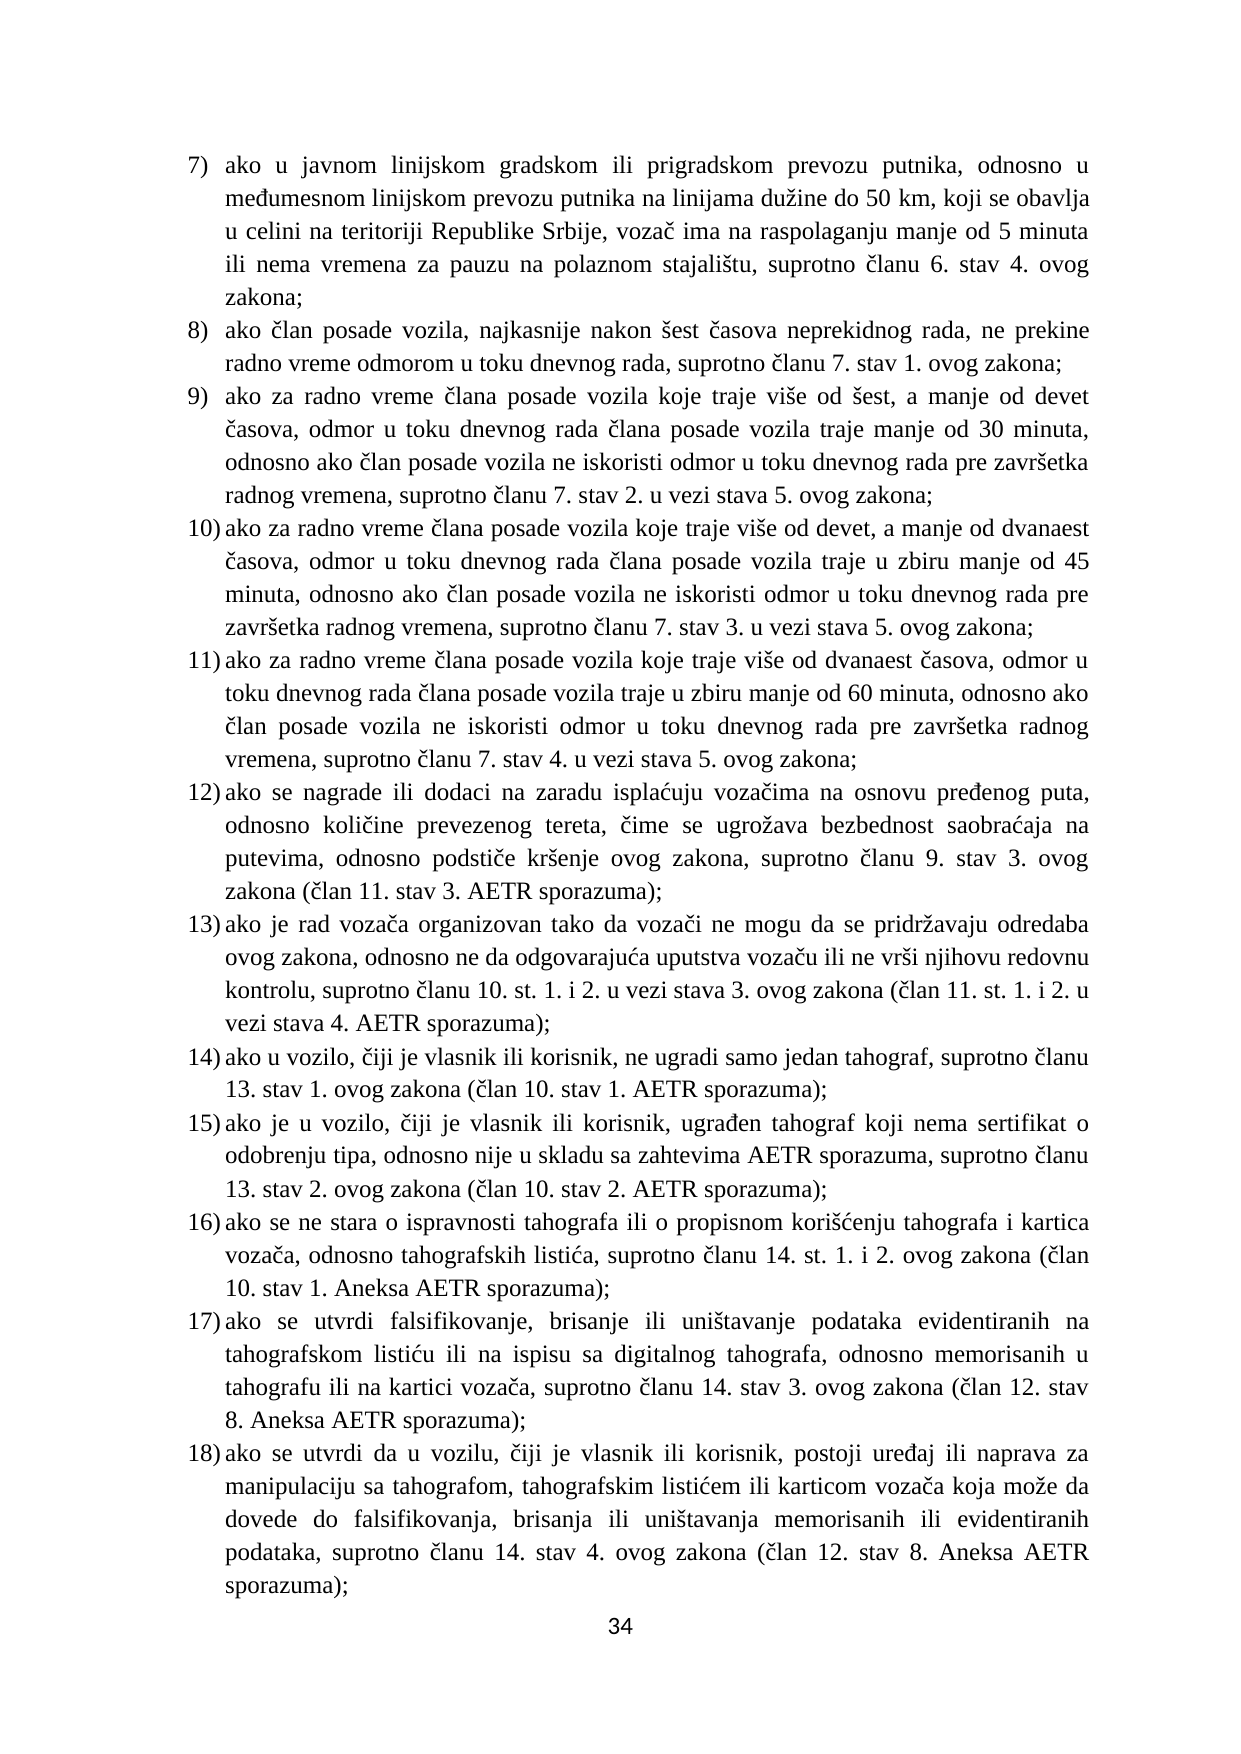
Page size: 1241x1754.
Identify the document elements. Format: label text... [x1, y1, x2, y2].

list ako za radno vreme člana posade vozila koje traje više od devet, a manje od dvanaest časova, odmor u toku dnevnog rada člana posade vozila traje u zbiru manje od 45 minuta, odnosno ako član posade vozila ne iskoristi odmor u toku dnevnog rada pre završetka radnog vremena, suprotno članu 7. stav 3. u vezi stava 5. ovog zakona; [187, 513, 1090, 641]
list ako se nagrade ili dodaci na zaradu isplaćuju vozačima na osnovu pređenog puta, odnosno količine prevezenog tereta, čime se ugrožava bezbednost saobraćaja na putevima, odnosno podstiče kršenje ovog zakona, suprotno članu 9. stav 3. ovog zakona (član 11. stav 3. AETR sporazuma); [187, 777, 1090, 905]
list ako za radno vreme člana posade vozila koje traje više od dvanaest časova, odmor u toku dnevnog rada člana posade vozila traje u zbiru manje od 60 minuta, odnosno ako član posade vozila ne iskoristi odmor u toku dnevnog rada pre završetka radnog vremena, suprotno članu 7. stav 4. u vezi stava 5. ovog zakona; [187, 645, 1090, 773]
list ako je rad vozača organizovan tako da vozači ne mogu da se pridržavaju odredaba ovog zakona, odnosno ne da odgovarajuća uputstva vozaču ili ne vrši njihovu redovnu kontrolu, suprotno članu 10. st. 1. i 2. u vezi stava 3. ovog zakona (član 11. st. 1. i 2. u vezi stava 4. AETR sporazuma); [187, 909, 1090, 1037]
list ako je u vozilo, čiji je vlasnik ili korisnik, ugrađen tahograf koji nema sertifikat o odobrenju tipa, odnosno nije u skladu sa zahtevima AETR sporazuma, suprotno članu 13. stav 2. ovog zakona (član 10. stav 2. AETR sporazuma); [187, 1108, 1090, 1202]
list ako član posade vozila, najkasnije nakon šest časova neprekidnog rada, ne prekine radno vreme odmorom u toku dnevnog rada, suprotno članu 7. stav 1. ovog zakona; [187, 315, 1090, 377]
list ako za radno vreme člana posade vozila koje traje više od šest, a manje od devet časova, odmor u toku dnevnog rada člana posade vozila traje manje od 30 minuta, odnosno ako član posade vozila ne iskoristi odmor u toku dnevnog rada pre završetka radnog vremena, suprotno članu 7. stav 2. u vezi stava 5. ovog zakona; [187, 381, 1090, 509]
list ako u javnom linijskom gradskom ili prigradskom prevozu putnika, odnosno u međumesnom linijskom prevozu putnika na linijama dužine do 50 km, koji se obavlja u celini na teritoriji Republike Srbije, vozač ima na raspolaganju manje od 5 minuta ili nema vremena za pauzu na polaznom stajalištu, suprotno članu 6. stav 4. ovog zakona; [187, 150, 1090, 311]
list ako se utvrdi falsifikovanje, brisanje ili uništavanje podataka evidentiranih na tahografskom listiću ili na ispisu sa digitalnog tahografa, odnosno memorisanih u tahografu ili na kartici vozača, suprotno članu 14. stav 3. ovog zakona (član 12. stav 8. Aneksa AETR sporazuma); [187, 1306, 1090, 1433]
list ako se utvrdi da u vozilu, čiji je vlasnik ili korisnik, postoji uređaj ili naprava za manipulaciju sa tahografom, tahografskim listićem ili karticom vozača koja može da dovede do falsifikovanja, brisanja ili uništavanja memorisanih ili evidentiranih podataka, suprotno članu 14. stav 4. ovog zakona (član 12. stav 8. Aneksa AETR sporazuma); [187, 1438, 1090, 1599]
list ako se ne stara o ispravnosti tahografa ili o propisnom korišćenju tahografa i kartica vozača, odnosno tahografskih listića, suprotno članu 14. st. 1. i 2. ovog zakona (član 10. stav 1. Aneksa AETR sporazuma); [187, 1207, 1090, 1301]
list ako u vozilo, čiji je vlasnik ili korisnik, ne ugradi samo jedan tahograf, suprotno članu 13. stav 1. ovog zakona (član 10. stav 1. AETR sporazuma); [187, 1042, 1090, 1103]
